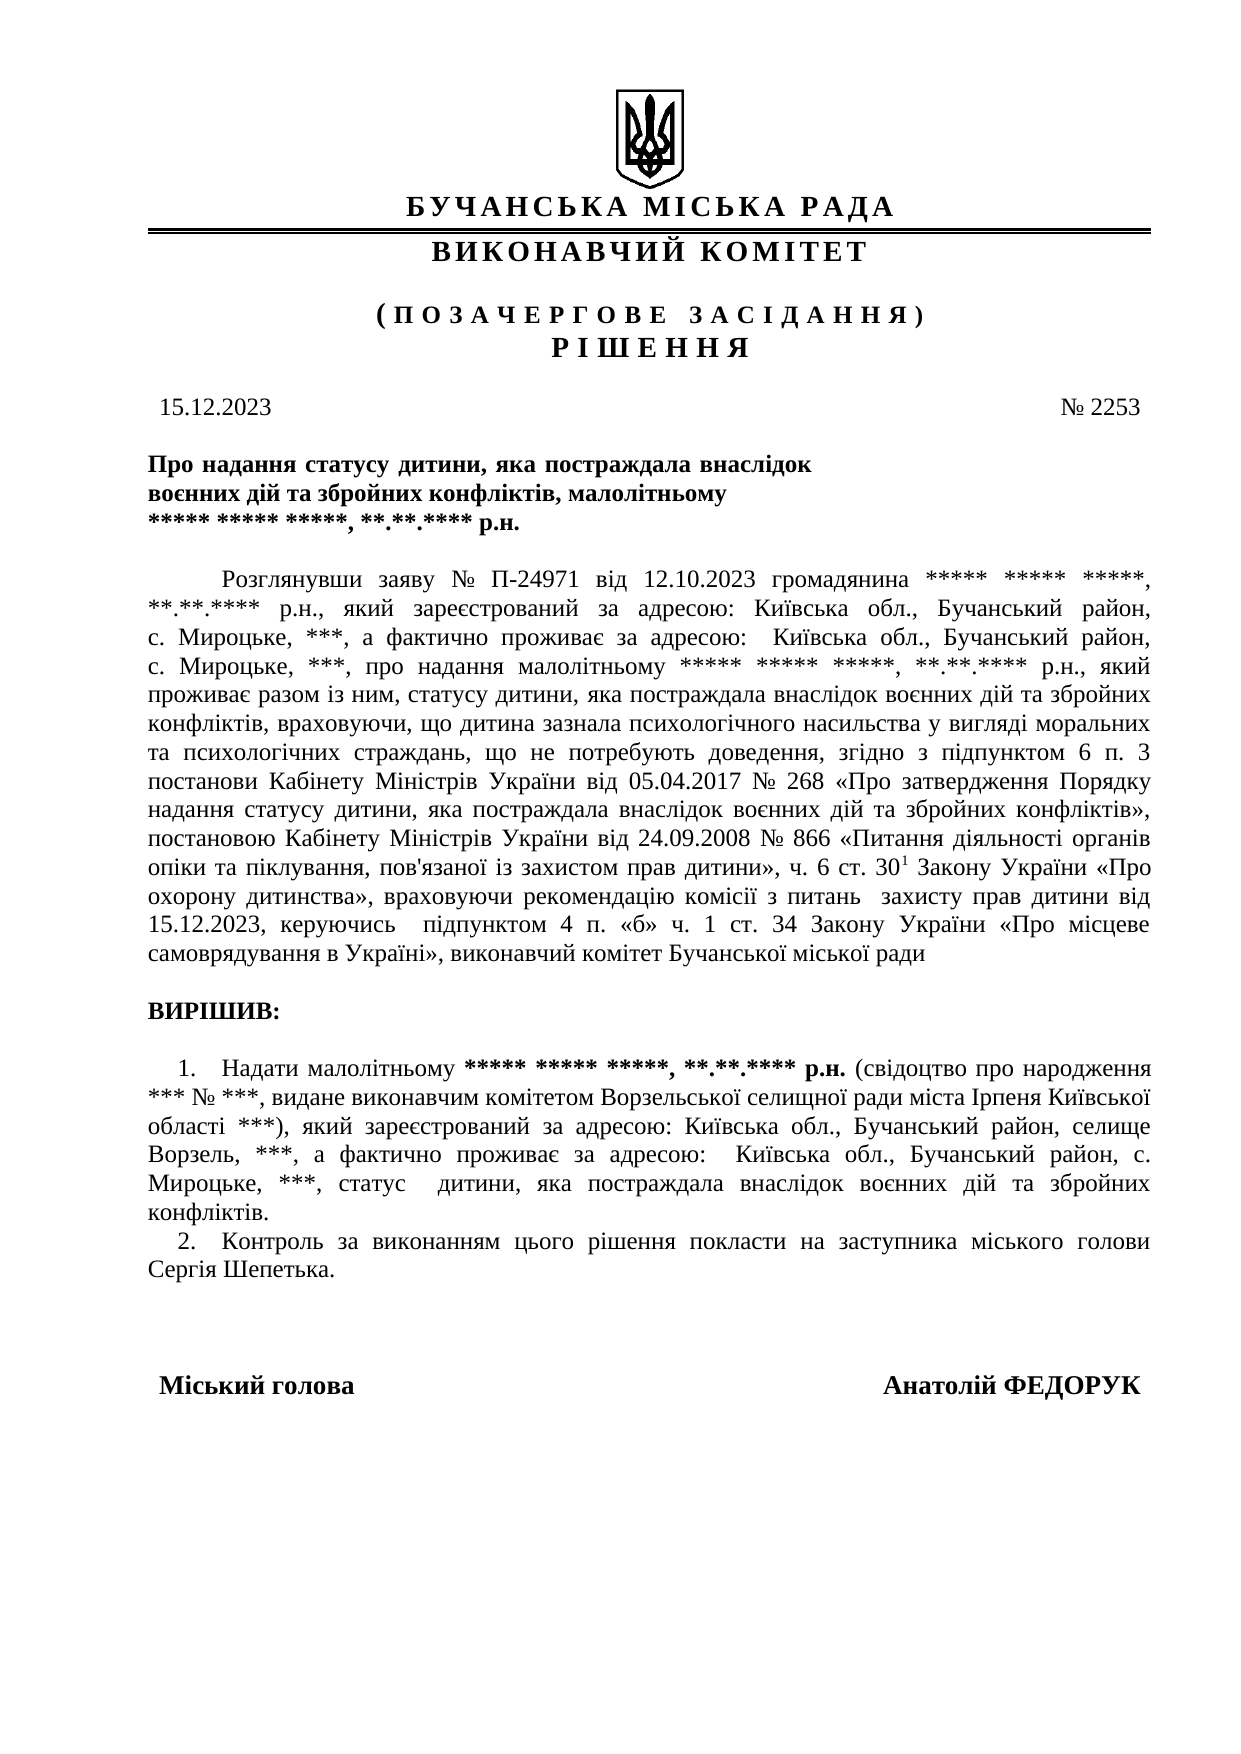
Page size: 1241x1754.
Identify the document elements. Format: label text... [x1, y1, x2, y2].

table_header 15.12.2023 [148, 392, 650, 421]
table_header Міський голова [148, 1370, 649, 1401]
text РІШЕННЯ [148, 330, 1152, 363]
table_header № 2253 [650, 392, 1152, 421]
text (ПОЗАЧЕРГОВЕ ЗАСІДАННЯ) [148, 296, 1152, 330]
text ВИРІШИВ: [148, 996, 1152, 1024]
table_header ВИКОНАВЧИЙ КОМІТЕТ [148, 234, 1151, 296]
table_header Анатолій ФЕДОРУК [649, 1370, 1152, 1401]
list Надати малолітньому ***** ***** *****, **.**.**** р.н. (свідоцтво про народження *** № ***, видане виконавчим комітетом Ворзельської селищної ради міста Ірпеня Київської області ***), який зареєстрований за адресою: Київська обл., Бучанський район, селище Ворзель, ***, а фактично проживає за адресою: Київська обл., Бучанський район, с. Мироцьке, ***, статус дитини, яка постраждала внаслідок воєнних дій та збройних конфліктів. [148, 1053, 1152, 1226]
text ***** ***** *****, **.**.**** р.н. [148, 507, 812, 536]
text Про надання статусу дитини, яка постраждала внаслідок воєнних дій та збройних конфліктів, малолітньому [148, 449, 812, 507]
list Контроль за виконанням цього рішення покласти на заступника міського голови Сергія Шепетька. [148, 1226, 1152, 1283]
picture [614, 88, 685, 189]
text БУЧАНСЬКА МІСЬКА РАДА [148, 189, 1152, 223]
text Розглянувши заяву № П-24971 від 12.10.2023 громадянина ***** ***** *****, **.**.**** р.н., який зареєстрований за адресою: Київська обл., Бучанський район, с. Мироцьке, ***, а фактично проживає за адресою: Київська обл., Бучанський район, с. Мироцьке, ***, про надання малолітньому ***** ***** *****, **.**.**** р.н., який проживає разом із ним, статусу дитини, яка постраждала внаслідок воєнних дій та збройних конфліктів, враховуючи, що дитина зазнала психологічного насильства у вигляді моральних та психологічних страждань, що не потребують доведення, згідно з підпунктом 6 п. 3 постанови Кабінету Міністрів України від 05.04.2017 № 268 «Про затвердження Порядку надання статусу дитини, яка постраждала внаслідок воєнних дій та збройних конфліктів», постановою Кабінету Міністрів України від 24.09.2008 № 866 «Питання діяльності органів опіки та піклування, пов'язаної із захистом прав дитини», ч. 6 ст. 301 Закону України «Про охорону дитинства», враховуючи рекомендацію комісії з питань захисту прав дитини від 15.12.2023, керуючись підпунктом 4 п. «б» ч. 1 ст. 34 Закону України «Про місцеве самоврядування в Україні», виконавчий комітет Бучанської міської ради [148, 564, 1152, 967]
